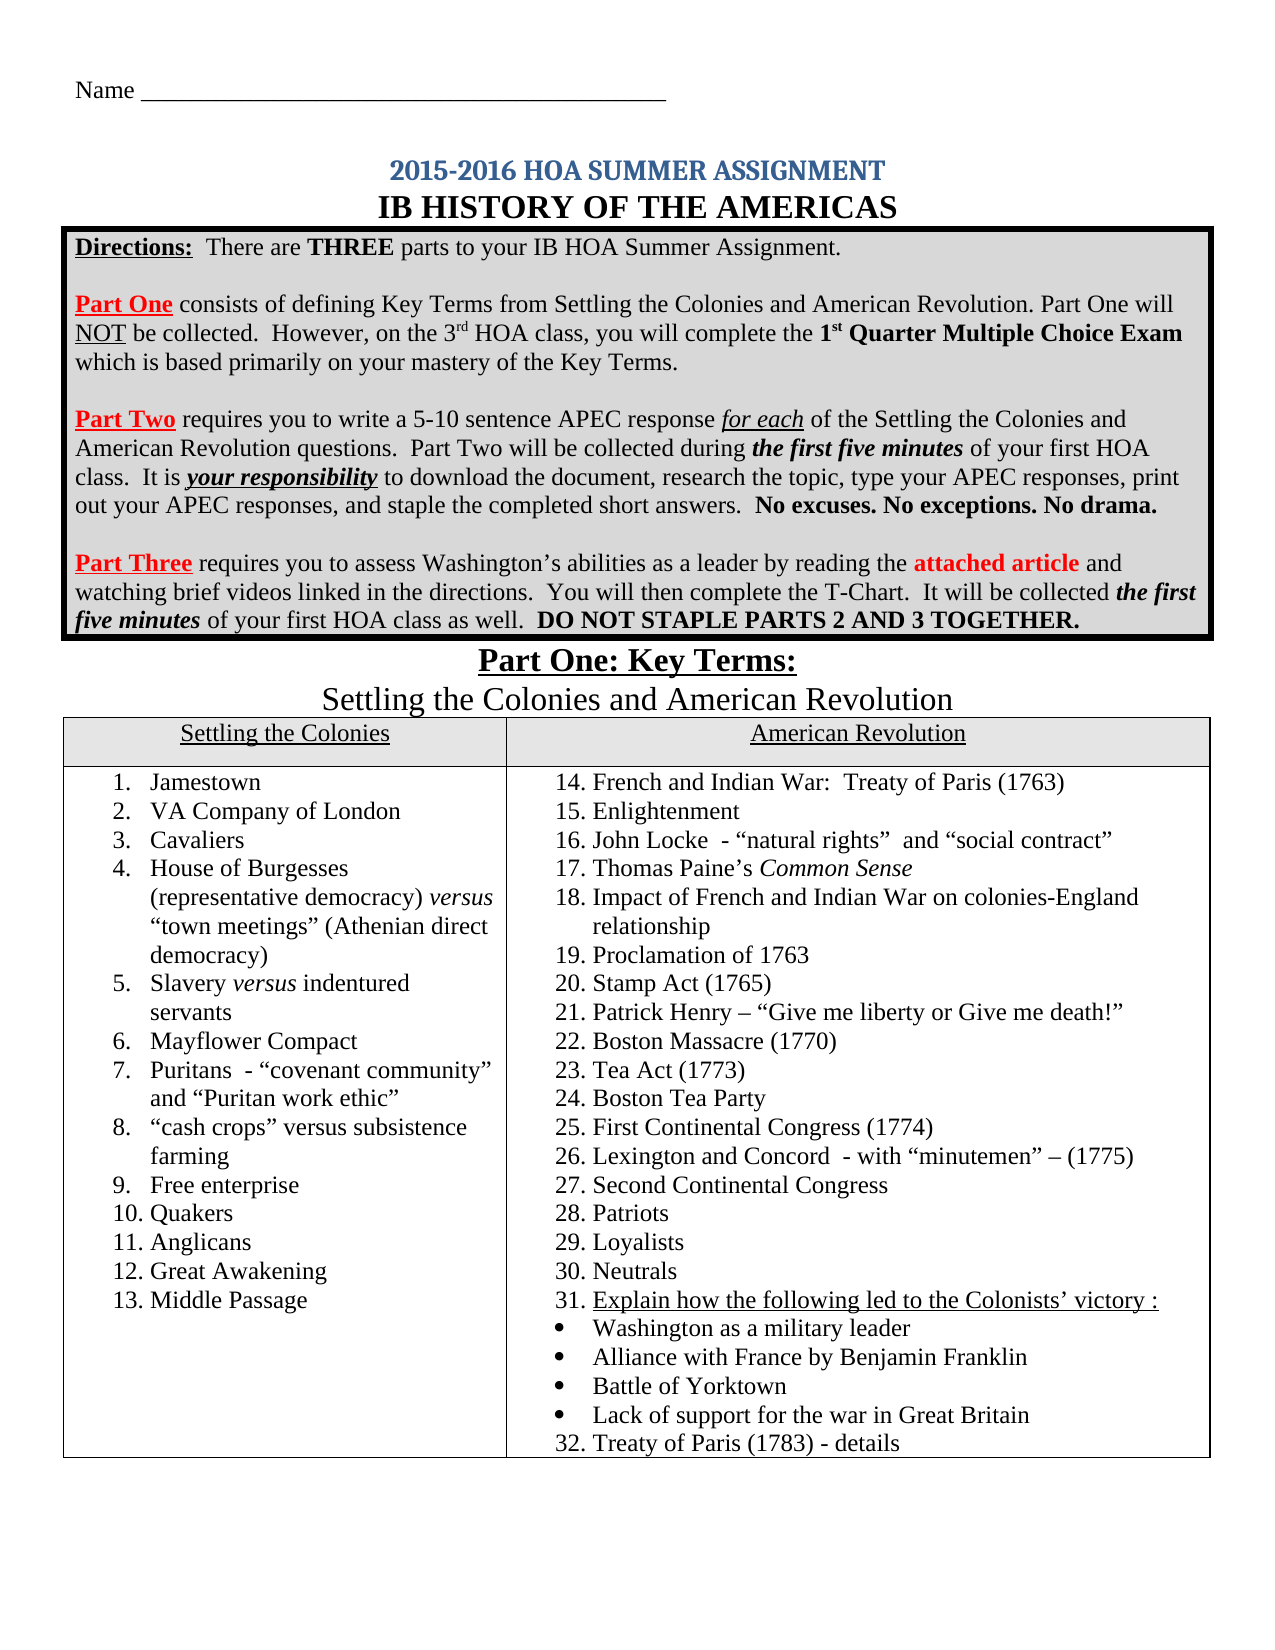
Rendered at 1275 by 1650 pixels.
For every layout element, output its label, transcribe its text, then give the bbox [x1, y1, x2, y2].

text Settling the Colonies and American Revolution [75, 679, 1200, 717]
subtitle 2015-2016 HOA SUMMER ASSIGNMENT [75, 154, 1200, 187]
text IB HISTORY OF THE AMERICAS [75, 187, 1200, 226]
table_cell French and Indian War: Treaty of Paris (1763) Enlightenment John Locke - “natural rights” and “social contract” Thomas Paine’s Common Sense Impact of French and Indian War on colonies-England relationship Proclamation of 1763 Stamp Act (1765) Patrick Henry – “Give me liberty or Give me death!” Boston Massacre (1770) Tea Act (1773) Boston Tea Party First Continental Congress (1774) Lexington and Concord - with “minutemen” – (1775) Second Continental Congress Patriots Loyalists Neutrals Explain how the following led to the Colonists’ victory : Washington as a military leader Alliance with France by Benjamin Franklin Battle of Yorktown Lack of support for the war in Great Britain Treaty of Paris (1783) - details [507, 767, 1209, 1457]
text Part One: Key Terms: [75, 641, 1200, 679]
table_header American Revolution [507, 718, 1209, 766]
table_header Directions: There are THREE parts to your IB HOA Summer Assignment. Part One consists of defining Key Terms from Settling the Colonies and American Revolution. Part One will NOT be collected. However, on the 3rd HOA class, you will complete the 1st Quarter Multiple Choice Exam which is based primarily on your mastery of the Key Terms. Part Two requires you to write a 5-10 sentence APEC response for each of the Settling the Colonies and American Revolution questions. Part Two will be collected during the first five minutes of your first HOA class. It is your responsibility to download the document, research the topic, type your APEC responses, print out your APEC responses, and staple the completed short answers. No excuses. No exceptions. No drama. Part Three requires you to assess Washington’s abilities as a leader by reading the attached article and watching brief videos linked in the directions. You will then complete the T-Chart. It will be collected the first five minutes of your first HOA class as well. DO NOT STAPLE PARTS 2 AND 3 TOGETHER. [67, 232, 1208, 634]
table_header Settling the Colonies [64, 718, 506, 766]
table_cell Jamestown VA Company of London Cavaliers House of Burgesses (representative democracy) versus “town meetings” (Athenian direct democracy) Slavery versus indentured servants Mayflower Compact Puritans - “covenant community” and “Puritan work ethic” “cash crops” versus subsistence farming Free enterprise Quakers Anglicans Great Awakening Middle Passage [64, 767, 506, 1457]
